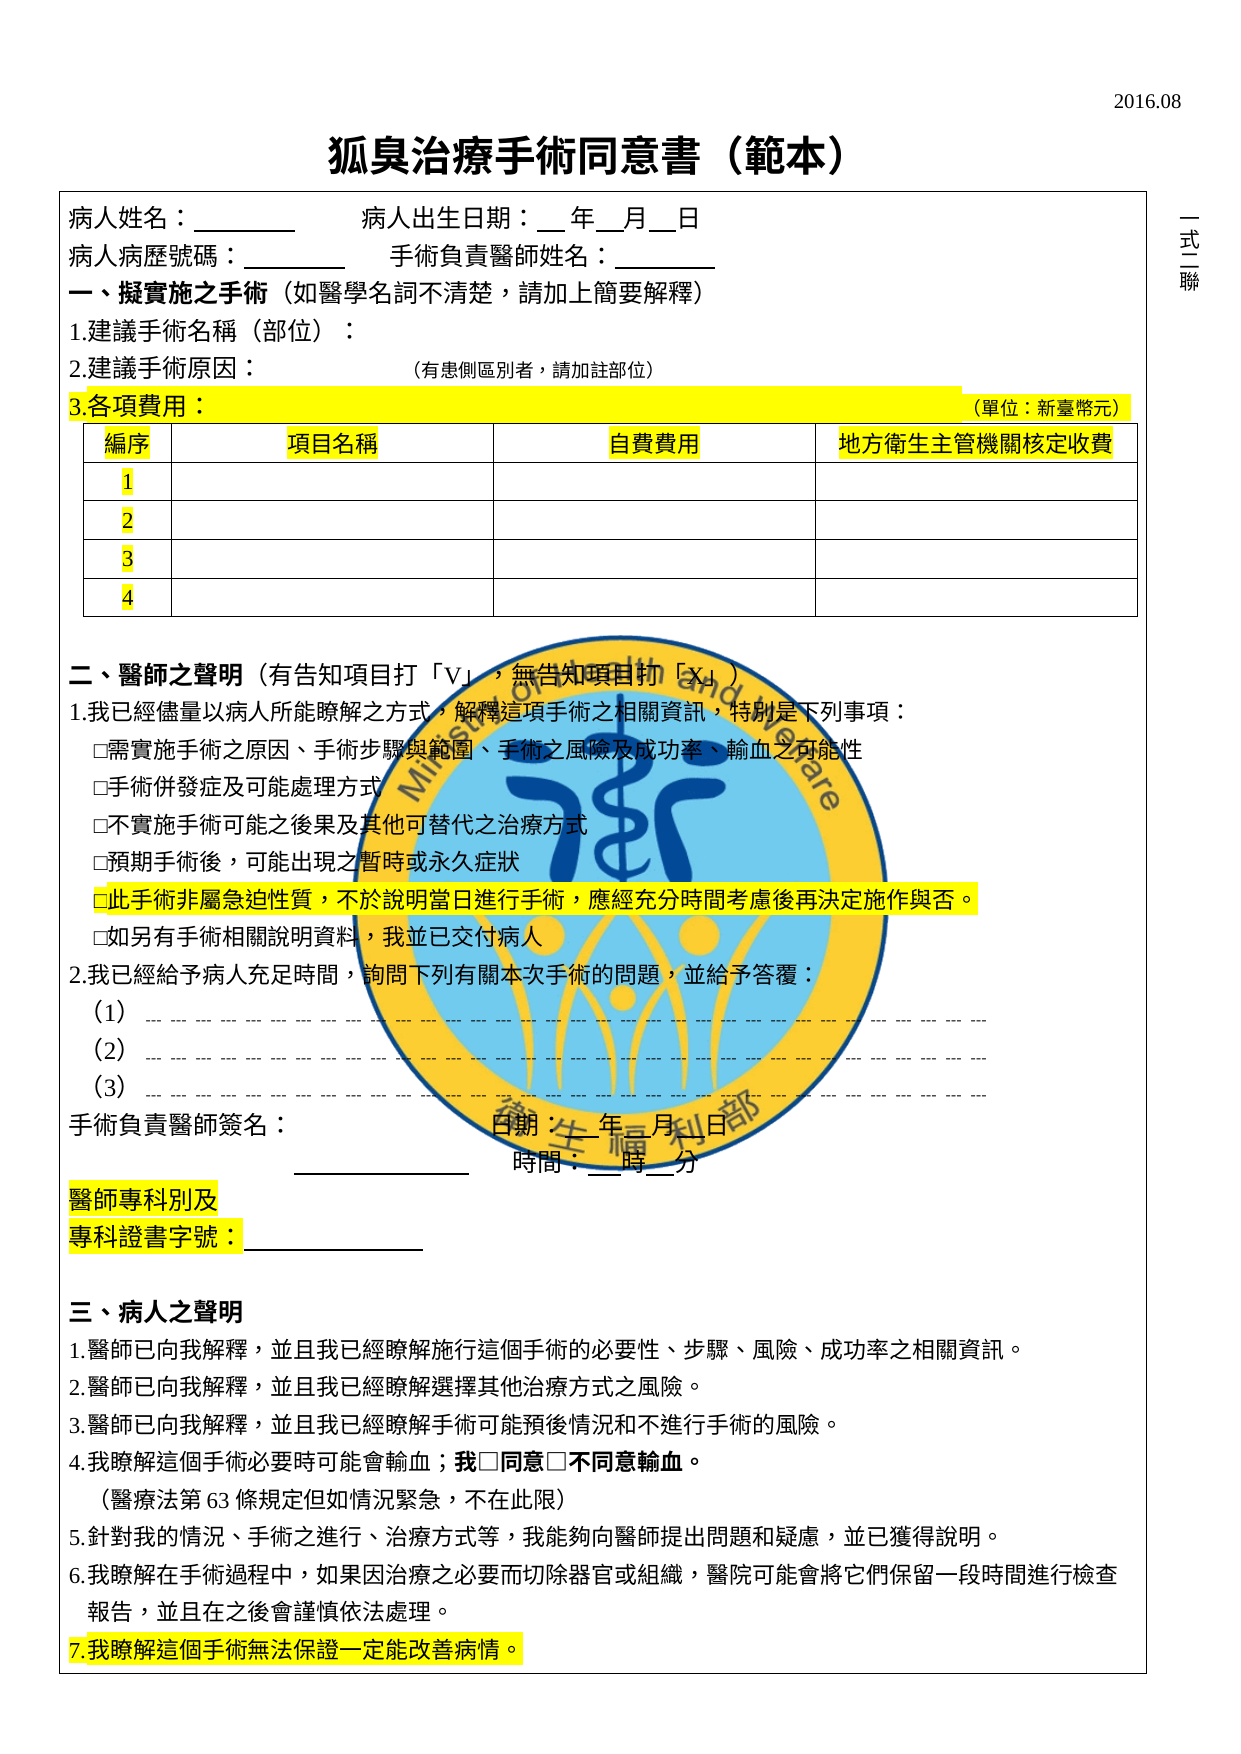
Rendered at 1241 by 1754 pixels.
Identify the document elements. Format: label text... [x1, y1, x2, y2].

text 狐臭治療手術同意書（範本） [15, 116, 1181, 191]
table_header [60, 192, 1146, 1673]
